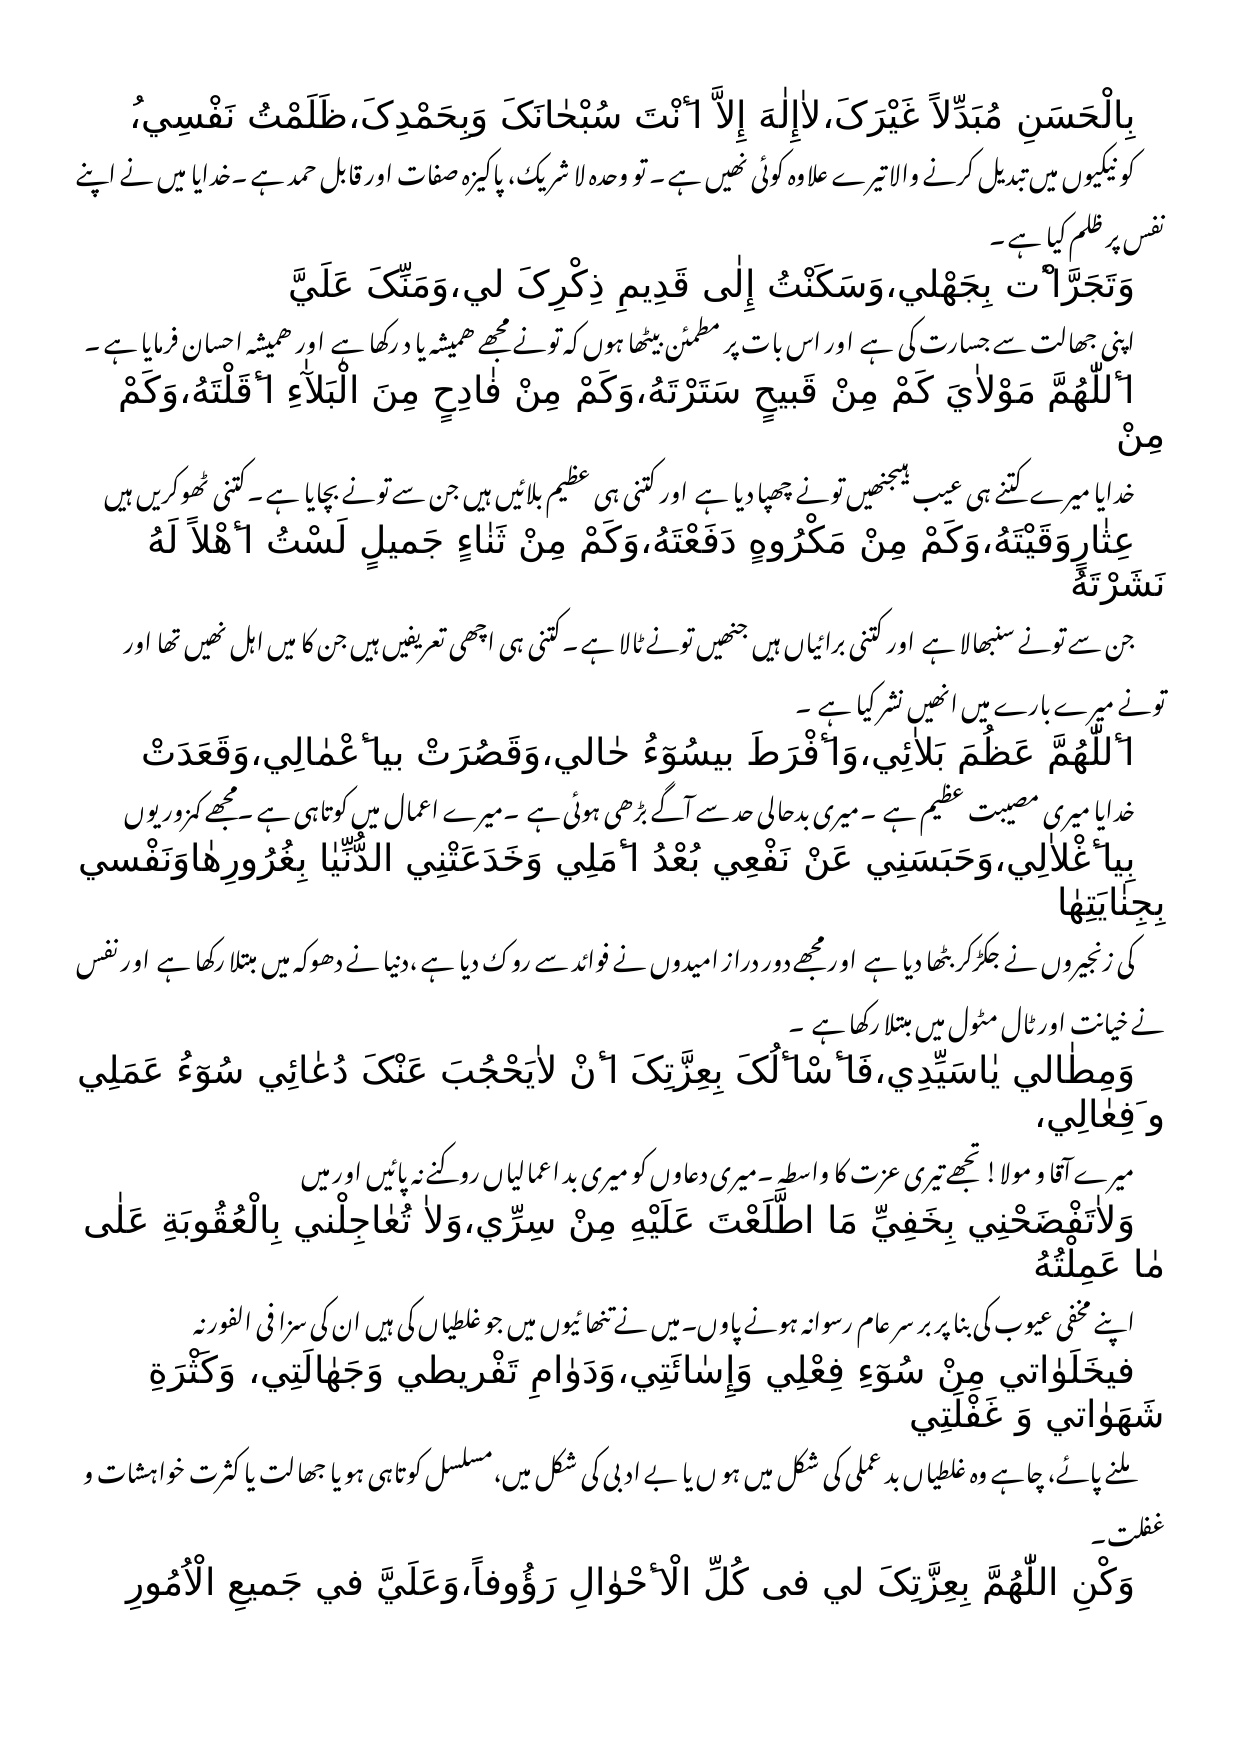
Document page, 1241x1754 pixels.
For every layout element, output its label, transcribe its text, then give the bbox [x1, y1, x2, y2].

text خدایا میرے کتنے ہی عیب ہیںجنھیں تونے چھپا دیا ہے اور کتنی ہی عظیم بلائیں ہیں جن سے تونے بچایا ہے ۔کتنی ٹھوکریں ہیں [75, 456, 1165, 518]
text بِالْحَسَنِ مُبَدِّلاً غَیْرَکَ،لاٰإِلٰهَ إِلاَّ اٴَنْتَ سُبْحٰانَکَ وَبِحَمْدِکَ،ظَلَمْتُ نَفْسِي،ُ [75, 94, 1165, 137]
text کی زنجیروں نے جکڑکر بٹھا دیا ہے اور مجھے دور دراز امیدوں نے فوائد سے روک دیا ہے ،دنیا نے دھوکہ میں مبتلا رکھا ہے اور نفس نے خیانت اور ٹال مٹول میں مبتلا رکھا ہے ۔ [75, 924, 1165, 1049]
text اپنے مخفی عیوب کی بنا پر بر سر عام رسوانہ ہونے پاوں۔میں نے تنھا ئیوں میں جو غلطیاں کی ہیں ان کی سزا فی الفور نہ [75, 1286, 1165, 1349]
text اٴَللّٰهُمَّ عَظُمَ بَلاٰئِي،وَاٴَفْرَطَ بيسُوٓءُ حٰالي،وَقَصُرَتْ بياٴَعْمٰالِي،وَقَعَدَتْ [75, 731, 1165, 774]
text اپنی جھالت سے جسارت کی ہے اور اس بات پر مطمئن بیٹھا ہوں کہ تونے مجھے ھمیشہ یا د رکھا ہے اور ھمیشہ احسان فرمایا ہے ۔ [75, 306, 1165, 368]
text ملنے پائے، چاہے وہ غلطیاں بد عملی کی شکل میں ہو ں یا بے ادبی کی شکل میں،مسلسل کوتاہی ہو یا جھالت یا کثرت خواہشات و غفلت۔ [75, 1436, 1165, 1561]
text وَکْنِ اللّٰهُمَّ بِعِزَّتِکَ لي فی کُلِّ الْاٴَحْوٰالِ رَؤُوفاً،وَعَلَيَّ في جَمیعِ الْاُمُورِ [75, 1561, 1165, 1604]
text فيخَلَوٰاتي مِنْ سُوٓءِ فِعْلِي وَإِسٰائَتِي،وَدَوٰامِ تَفْریطي وَجَهٰالَتِي، وَکَثْرَةِ شَهَوٰاتي وَ غَفْلَتِي [75, 1349, 1165, 1436]
text بِياٴَغْلاٰلِي،وَحَبَسَنِي عَنْ نَفْعِي بُعْدُ اٴَمَلِي وَخَدَعَتْنِي الدُّنِّیٰا بِغُرُورِهٰاوَنَفْسي بِجِنٰایَتِهٰا [75, 837, 1165, 924]
text وَمِطٰالي یٰاسَیِّدِي،فَاٴَسْاٴَلُکَ بِعِزَّتِکَ اٴَنْ لاٰیَحْجُبَ عَنْکَ دُعٰائِي سُوٓءُ عَمَلِي و َفِعٰالِي، [75, 1049, 1165, 1136]
text وَلاٰتَفْضَحْنِي بِخَفِيِّ مَا اطَّلَعْتَ عَلَیْهِ مِنْ سِرِّي،وَلاٰ تُعٰاجِلْني بِالْعُقُوبَةِ عَلٰی مٰا عَمِلْتُهُ [75, 1199, 1165, 1286]
text عِثٰارٍوَقَیْتَهُ،وَکَمْ مِنْ مَکْرُوهٍ دَفَعْتَهُ،وَکَمْ مِنْ ثَنٰاءٍ جَمیلٍ لَسْتُ اٴَهْلاً لَهُ نَشَرْتَهُ [75, 518, 1165, 606]
text خدایا میری مصیبت عظیم ہے ۔میری بدحالی حد سے آگے بڑھی ہوئی ہے ۔میرے اعمال میں کوتاہی ہے ۔مجھے کمزوریوں [75, 774, 1165, 837]
text اٴَللّٰهُمَّ مَوْلاٰيَ کَمْ مِنْ قَبیحٍ سَتَرْتَهُ،وَکَمْ مِنْ فٰادِحٍ مِنَ الْبَلآٰءِ اٴَقَلْتَهُ،وَکَمْ مِنْ [75, 368, 1165, 456]
text کو نیکیوں میں تبدیل کرنے والا تیرے علاوہ کوئی نھیں ہے ۔ تو وحدہ لا شریک، پاکیزہ صفات اور قابل حمد ہے ۔خدایا میں نے اپنے نفس پر ظلم کیا ہے ۔ [75, 137, 1165, 262]
text جن سے تونے سنبھالا ہے اور کتنی برائیاں ہیں جنھیں تونے ٹالا ہے ۔کتنی ہی اچھی تعریفیں ہیں جن کا میں اہل نھیں تھا اور تونے میرے بارے میں انھیں نشر کیا ہے ۔ [75, 606, 1165, 731]
text میرے آقا و مولا! تجھے تیری عزت کا واسطہ ۔میری دعاوں کو میری بد اعمالیاں روکنے نہ پائیں اور میں [75, 1136, 1165, 1199]
text وَتَجَرَّاٴْت بِجَهْلي،وَسَکَنْتُ إِلٰی قَدِیمِ ذِکْرِکَ لي،وَمَنِّکَ عَلَيَّ [75, 262, 1165, 306]
